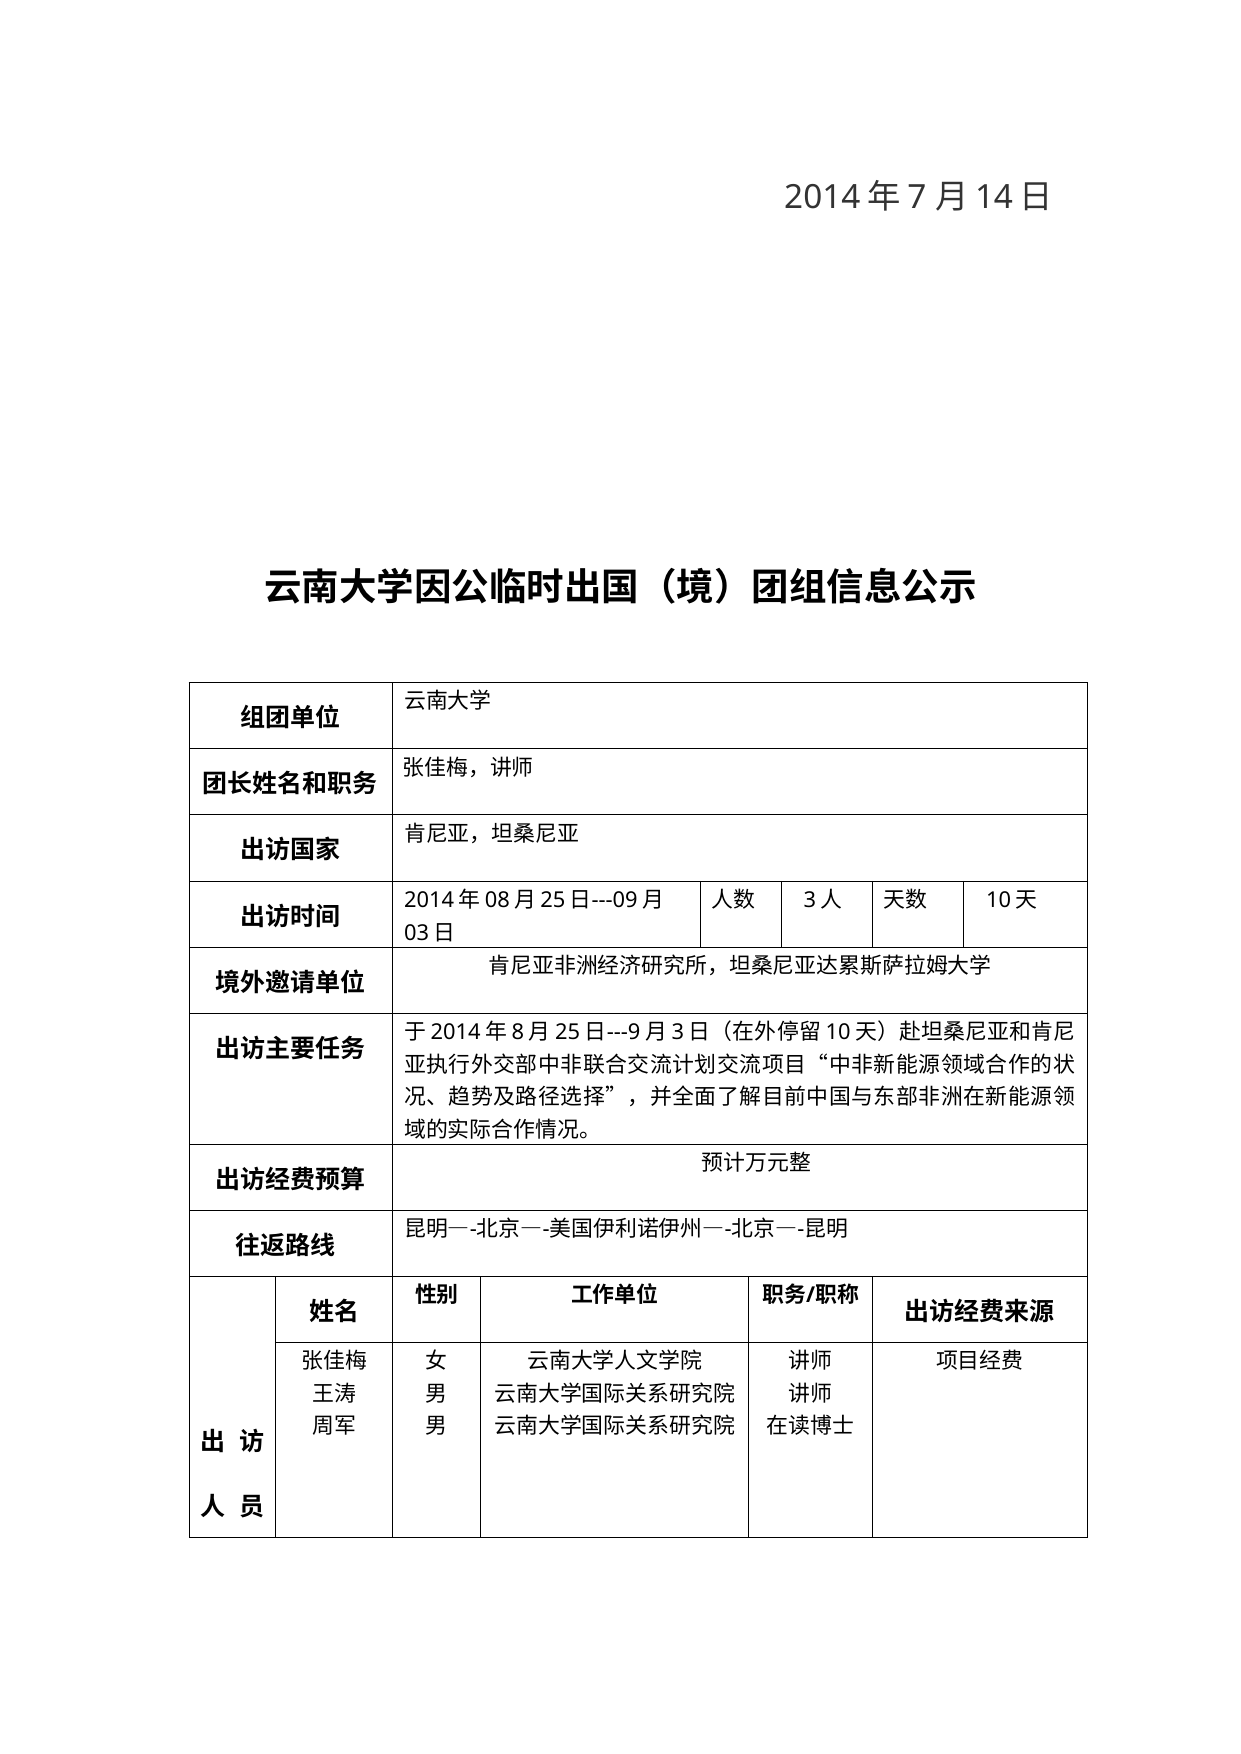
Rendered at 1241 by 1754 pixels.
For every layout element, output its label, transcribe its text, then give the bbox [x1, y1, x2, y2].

table_cell 肯尼亚，坦桑尼亚 [393, 815, 1087, 881]
table_cell 张佳梅，讲师 [393, 749, 1087, 814]
text 云南大学因公临时出国（境）团组信息公示 [187, 552, 1053, 617]
table_cell 天数 [873, 882, 963, 947]
table_cell 出访主要任务 [190, 1014, 392, 1144]
table_cell 于2014年8月25日---9月3日（在外停留10天）赴坦桑尼亚和肯尼亚执行外交部中非联合交流计划交流项目“中非新能源领域合作的状况、趋势及路径选择”，并全面了解目前中国与东部非洲在新能源领域的实际合作情况。 [393, 1014, 1087, 1144]
table_header 云南大学 [393, 683, 1087, 748]
table_cell 张佳梅 王涛 周军 [276, 1343, 392, 1537]
table_cell 团长姓名和职务 [190, 749, 392, 814]
table_cell 人数 [701, 882, 781, 947]
table_cell 职务/职称 [749, 1277, 872, 1342]
table_cell 讲师 讲师 在读博士 [749, 1343, 872, 1537]
table_cell 预计万元整 [393, 1145, 1087, 1210]
table_cell 10天 [964, 882, 1087, 947]
table_cell 昆明—-北京—-美国伊利诺伊州—-北京—-昆明 [393, 1211, 1087, 1276]
table_cell 女 男 男 [393, 1343, 480, 1537]
table_header 组团单位 [190, 683, 392, 748]
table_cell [481, 1343, 748, 1537]
table_cell 出访人员情况 [190, 1277, 275, 1537]
table_cell 境外邀请单位 [190, 948, 392, 1013]
text 2014年7 月14日 [187, 162, 1053, 227]
table_cell 工作单位 [481, 1277, 748, 1342]
table_cell 性别 [393, 1277, 480, 1342]
table_cell 3人 [782, 882, 872, 947]
table_cell 出访经费预算 [190, 1145, 392, 1210]
table_cell 出访国家 [190, 815, 392, 881]
table_cell 肯尼亚非洲经济研究所，坦桑尼亚达累斯萨拉姆大学 [393, 948, 1087, 1013]
table_cell 项目经费 [873, 1343, 1087, 1537]
table_cell 出访时间 [190, 882, 392, 947]
table_cell 姓名 [276, 1277, 392, 1342]
table_cell 出访经费来源 [873, 1277, 1087, 1342]
table_cell 2014年08月25日---09月03日 [393, 882, 700, 947]
table_cell 往返路线 [190, 1211, 392, 1276]
